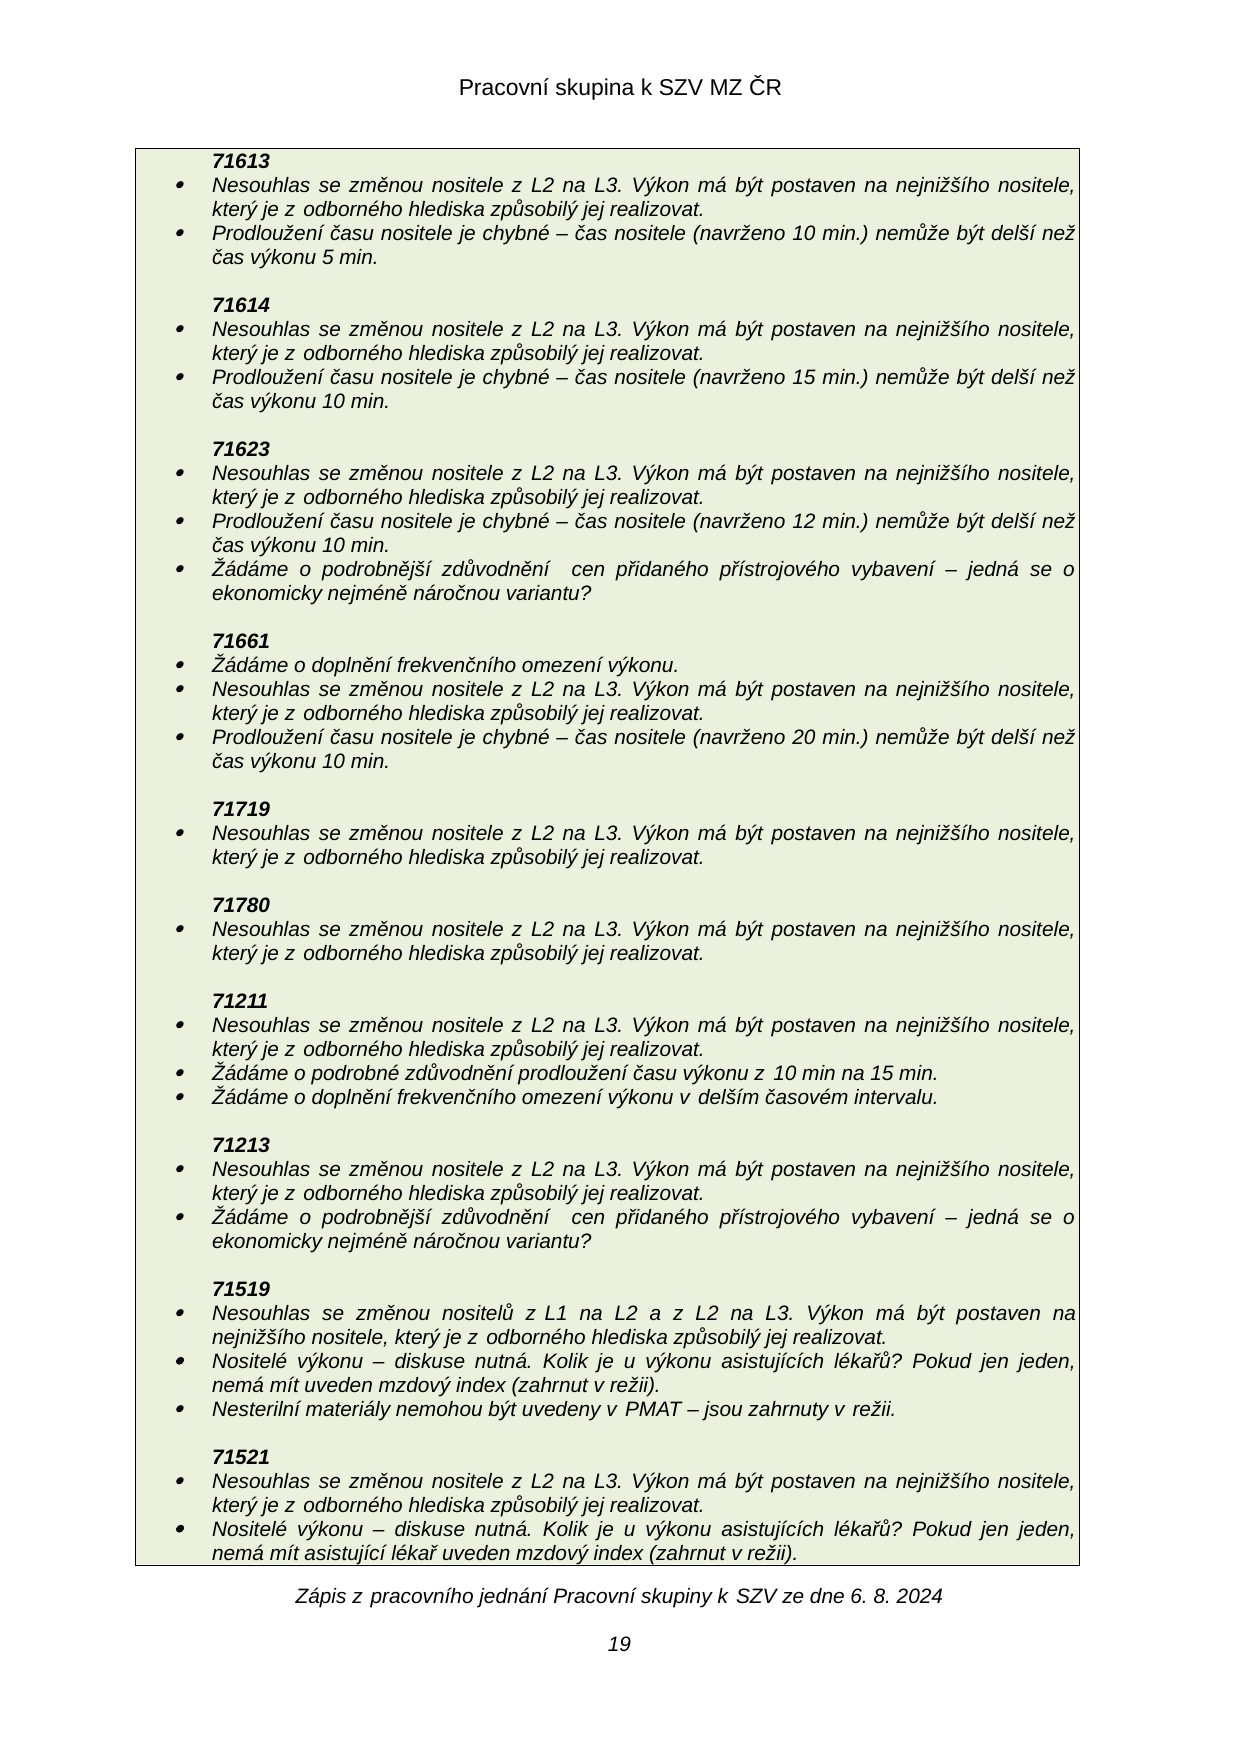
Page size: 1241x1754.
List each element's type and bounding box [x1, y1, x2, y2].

table_header [136, 149, 1079, 1564]
